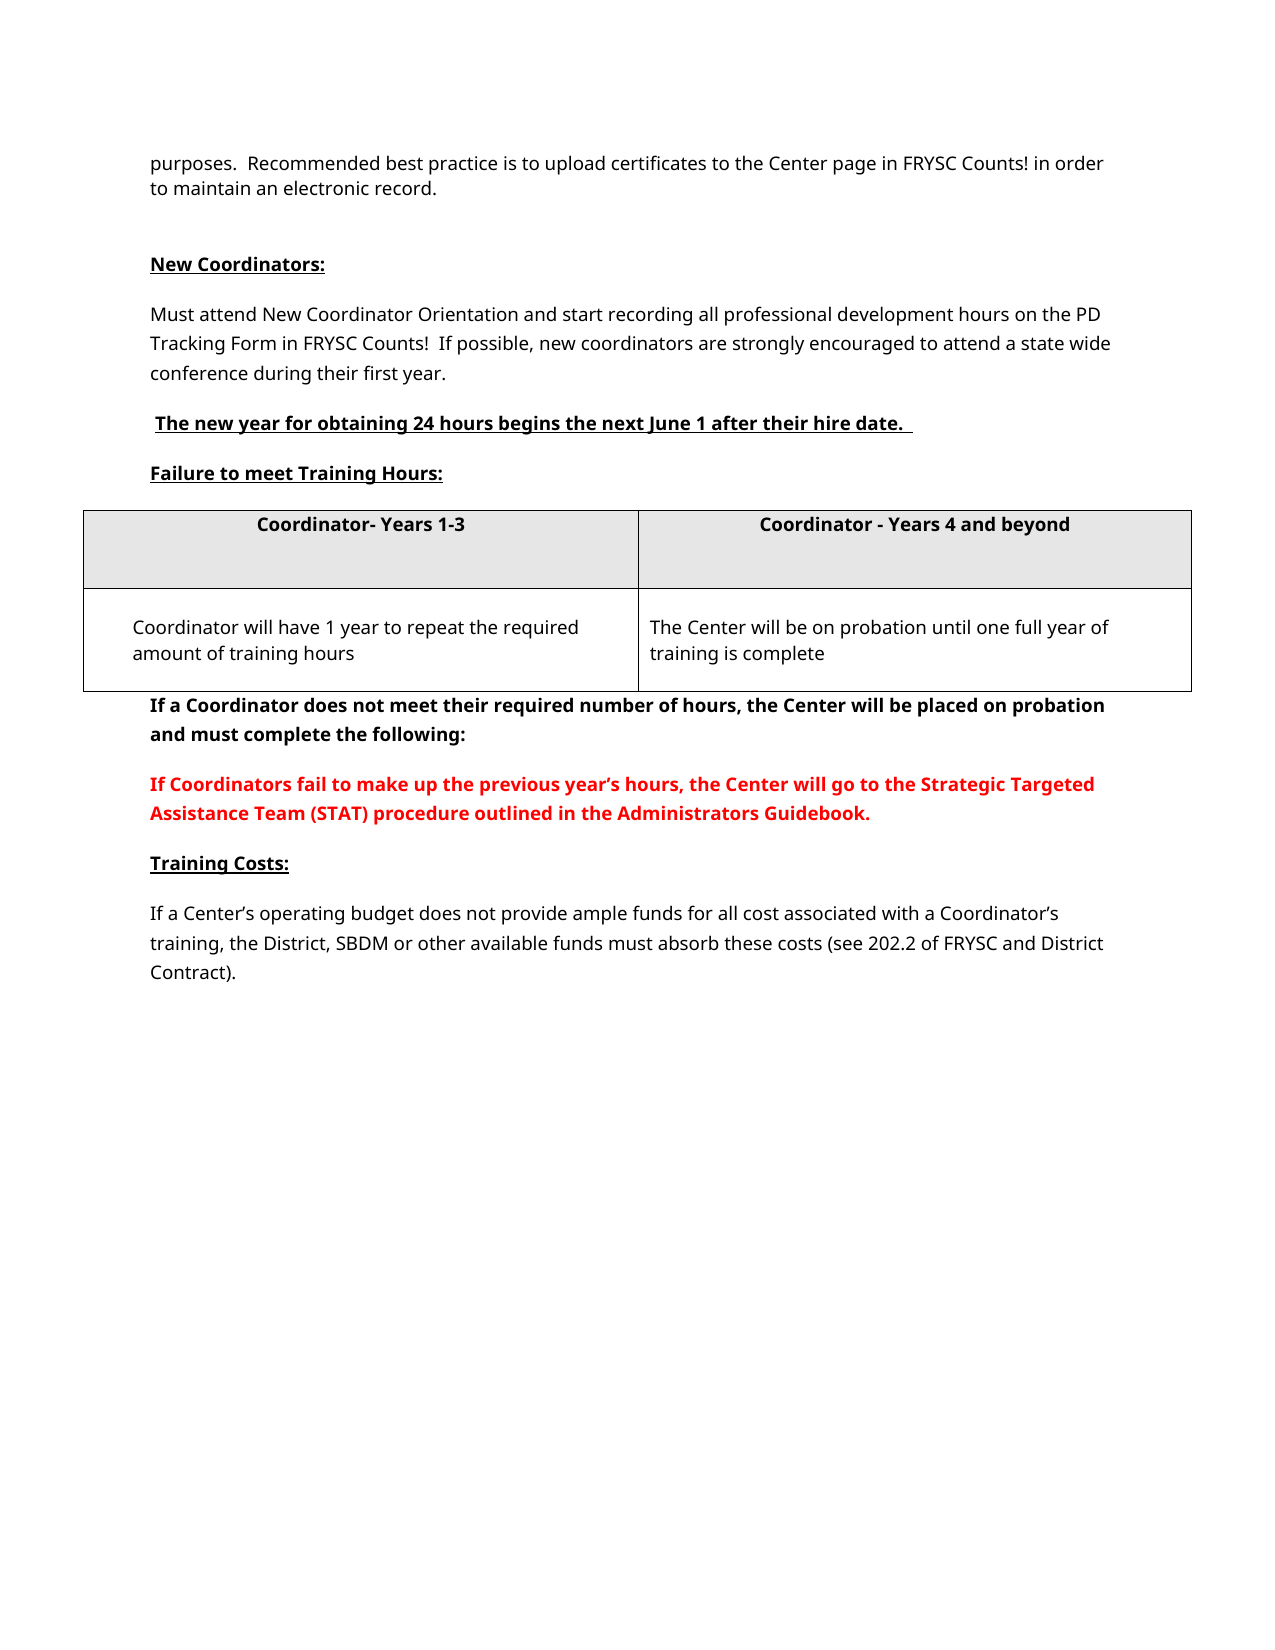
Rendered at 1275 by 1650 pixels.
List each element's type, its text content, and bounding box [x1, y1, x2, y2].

text Failure to meet Training Hours: [150, 460, 1125, 486]
table_header Coordinator- Years 1-3 [84, 511, 638, 588]
text The new year for obtaining 24 hours begins the next June 1 after their hire date. [150, 410, 1125, 435]
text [150, 150, 1125, 201]
table_cell The Center will be on probation until one full year of training is complete [639, 589, 1191, 691]
text If Coordinators fail to make up the previous year’s hours, the Center will go to the Strategic Targeted Assistance Team (STAT) procedure outlined in the Administrators Guidebook. [150, 771, 1125, 826]
text If a Center’s operating budget does not provide ample funds for all cost associated with a Coordinator’s training, the District, SBDM or other available funds must absorb these costs (see 202.2 of FRYSC and District Contract). [150, 901, 1125, 985]
text New Coordinators: [150, 251, 1125, 277]
text If a Coordinator does not meet their required number of hours, the Center will be placed on probation and must complete the following: [150, 692, 1125, 747]
table_header Coordinator - Years 4 and beyond [639, 511, 1191, 588]
table_cell Coordinator will have 1 year to repeat the required amount of training hours [84, 589, 638, 691]
text Must attend New Coordinator Orientation and start recording all professional development hours on the PD Tracking Form in FRYSC Counts! If possible, new coordinators are strongly encouraged to attend a state wide conference during their first year. [150, 301, 1125, 385]
text Training Costs: [150, 851, 1125, 876]
